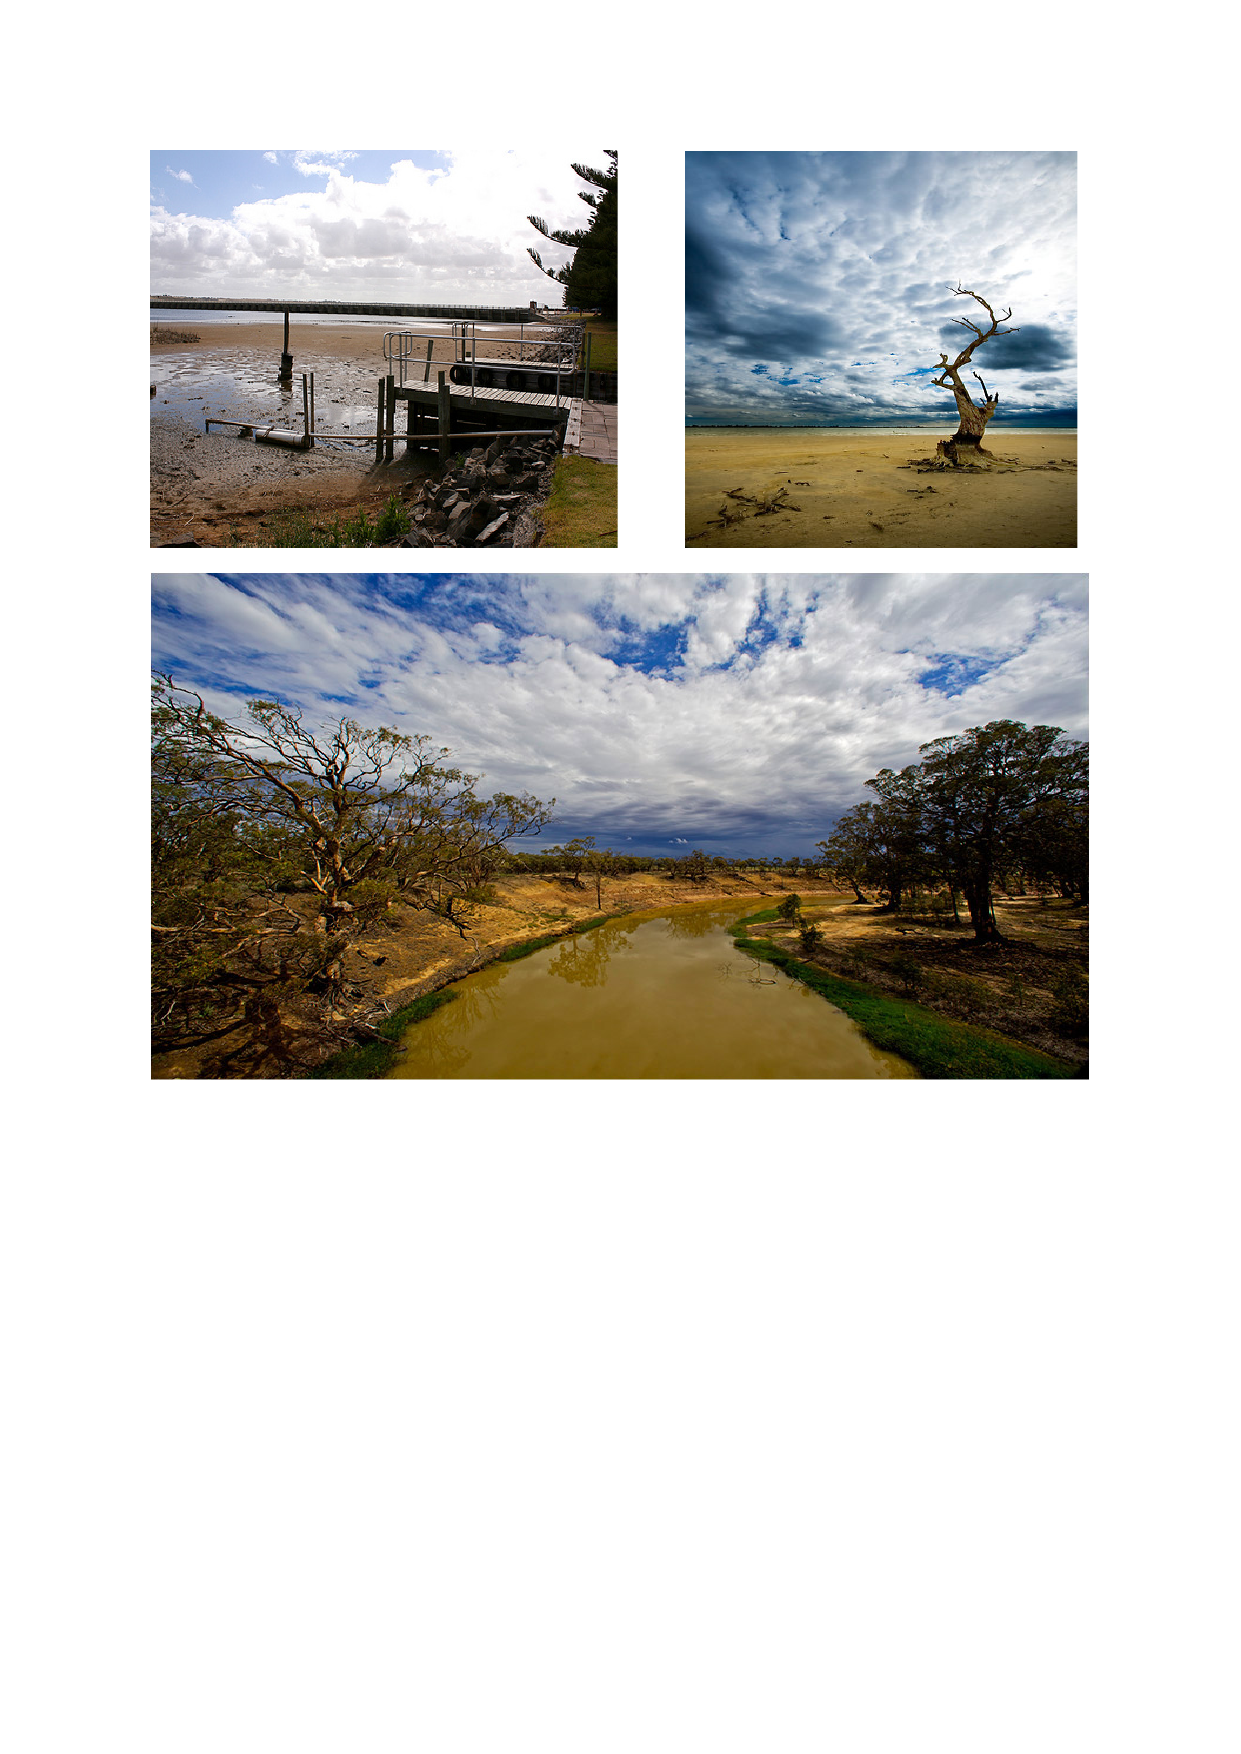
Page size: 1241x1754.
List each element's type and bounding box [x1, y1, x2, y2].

picture [150, 150, 618, 548]
picture [150, 572, 1090, 1080]
picture [685, 151, 1078, 548]
